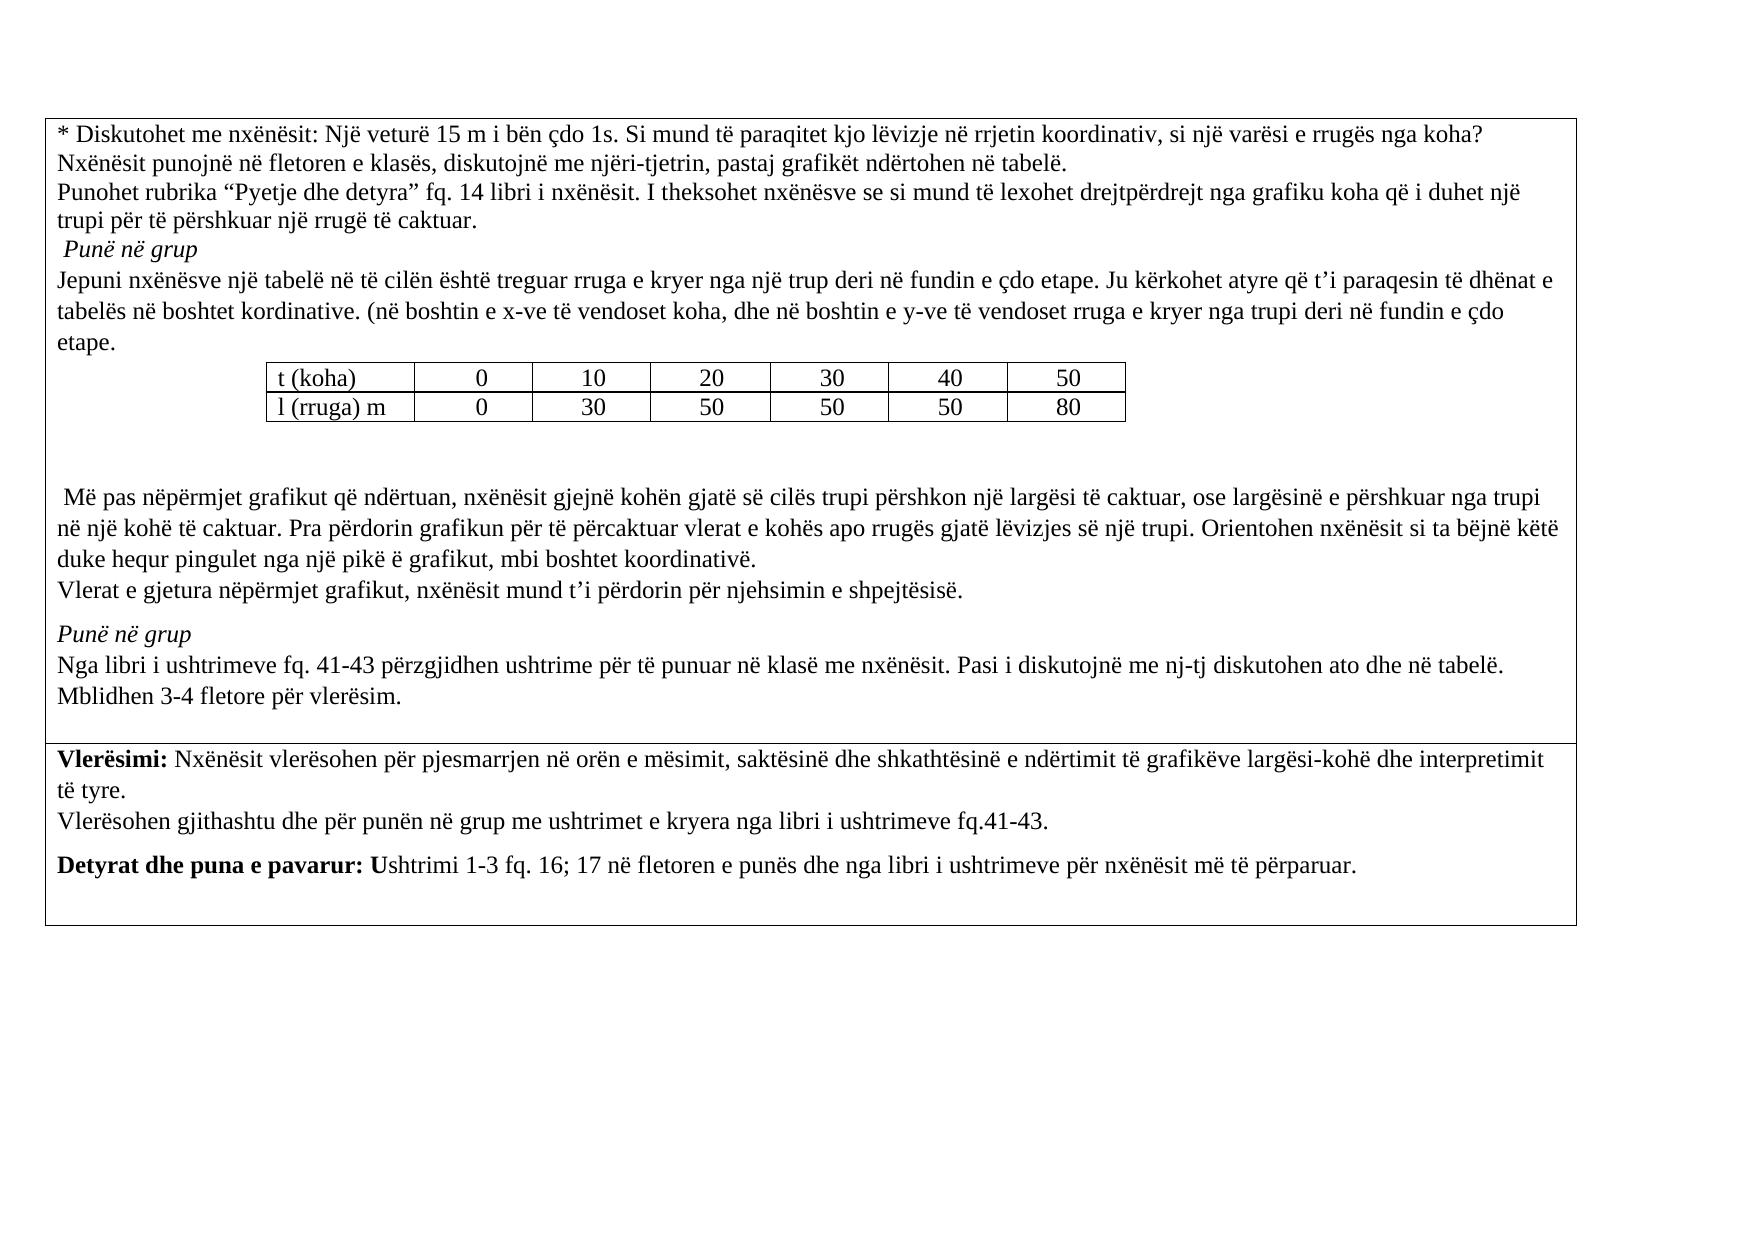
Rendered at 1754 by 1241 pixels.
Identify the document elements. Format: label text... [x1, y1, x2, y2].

table_cell Vlerësimi: Nxënësit vlerësohen për pjesmarrjen në orën e mësimit, saktësinë dhe shkathtësinë e ndërtimit të grafikëve largësi-kohë dhe interpretimit të tyre. Vlerësohen gjithashtu dhe për punën në grup me ushtrimet e kryera nga libri i ushtrimeve fq.41-43. Detyrat dhe puna e pavarur: Ushtrimi 1-3 fq. 16; 17 në fletoren e punës dhe nga libri i ushtrimeve për nxënësit më të përparuar. [46, 744, 1576, 924]
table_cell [46, 119, 1576, 743]
